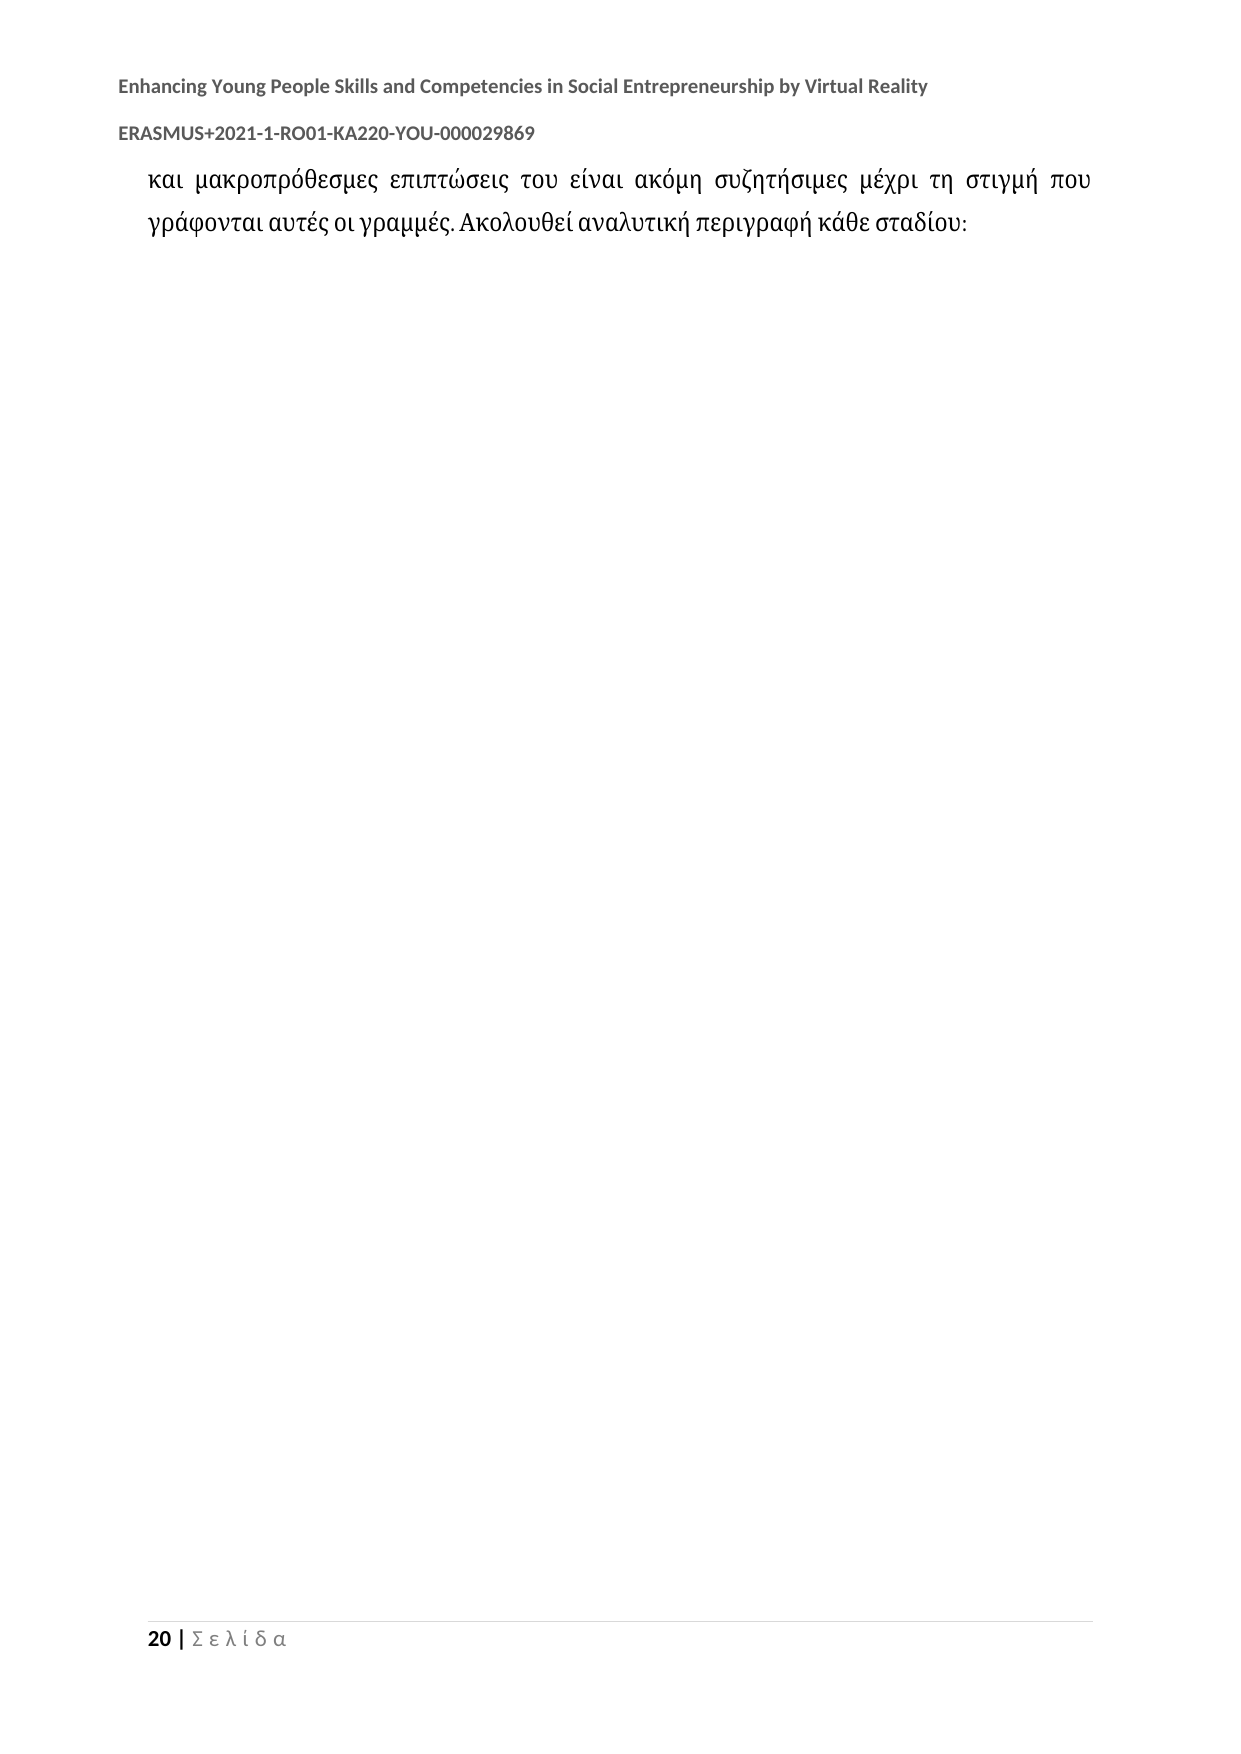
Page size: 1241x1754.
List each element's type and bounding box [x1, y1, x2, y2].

text [148, 166, 1093, 238]
